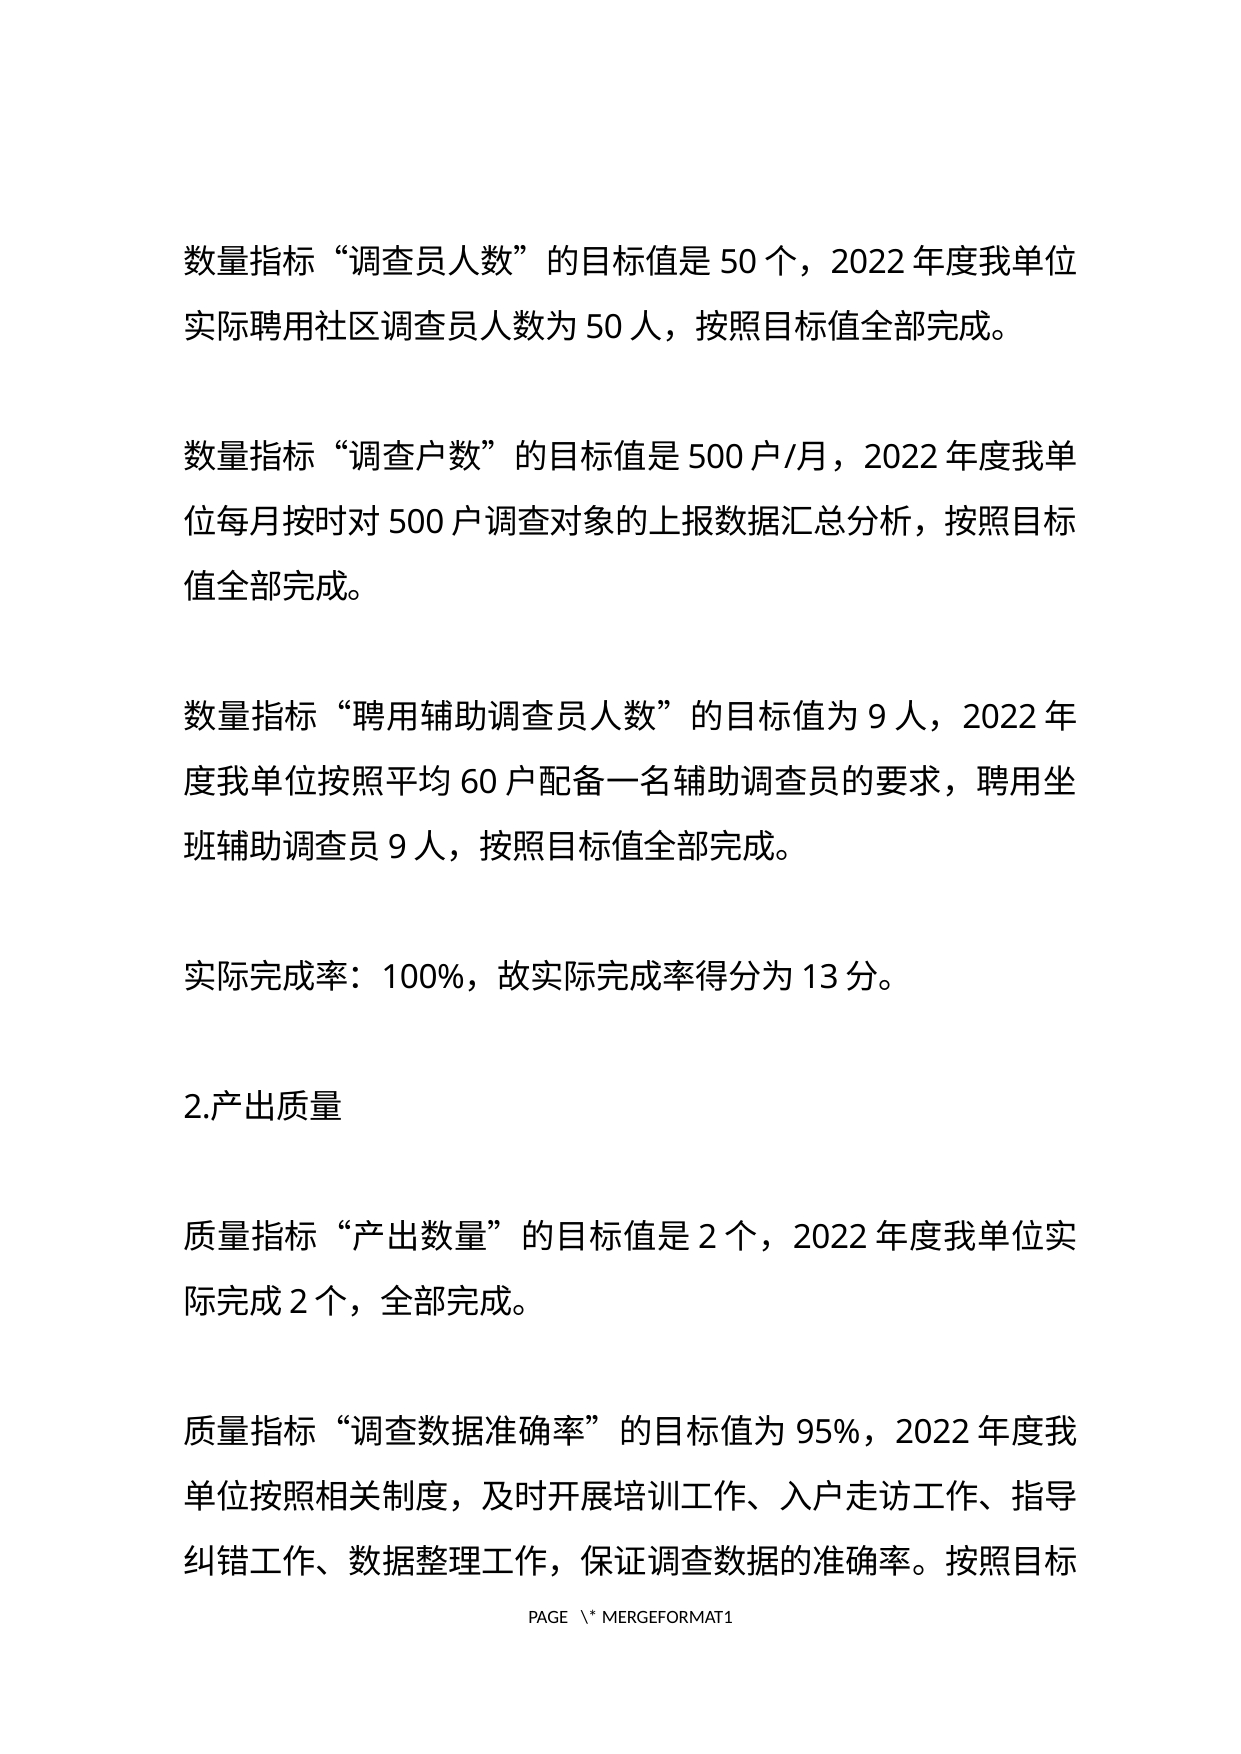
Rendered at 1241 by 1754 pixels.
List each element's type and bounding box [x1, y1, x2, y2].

text [183, 162, 1078, 1592]
